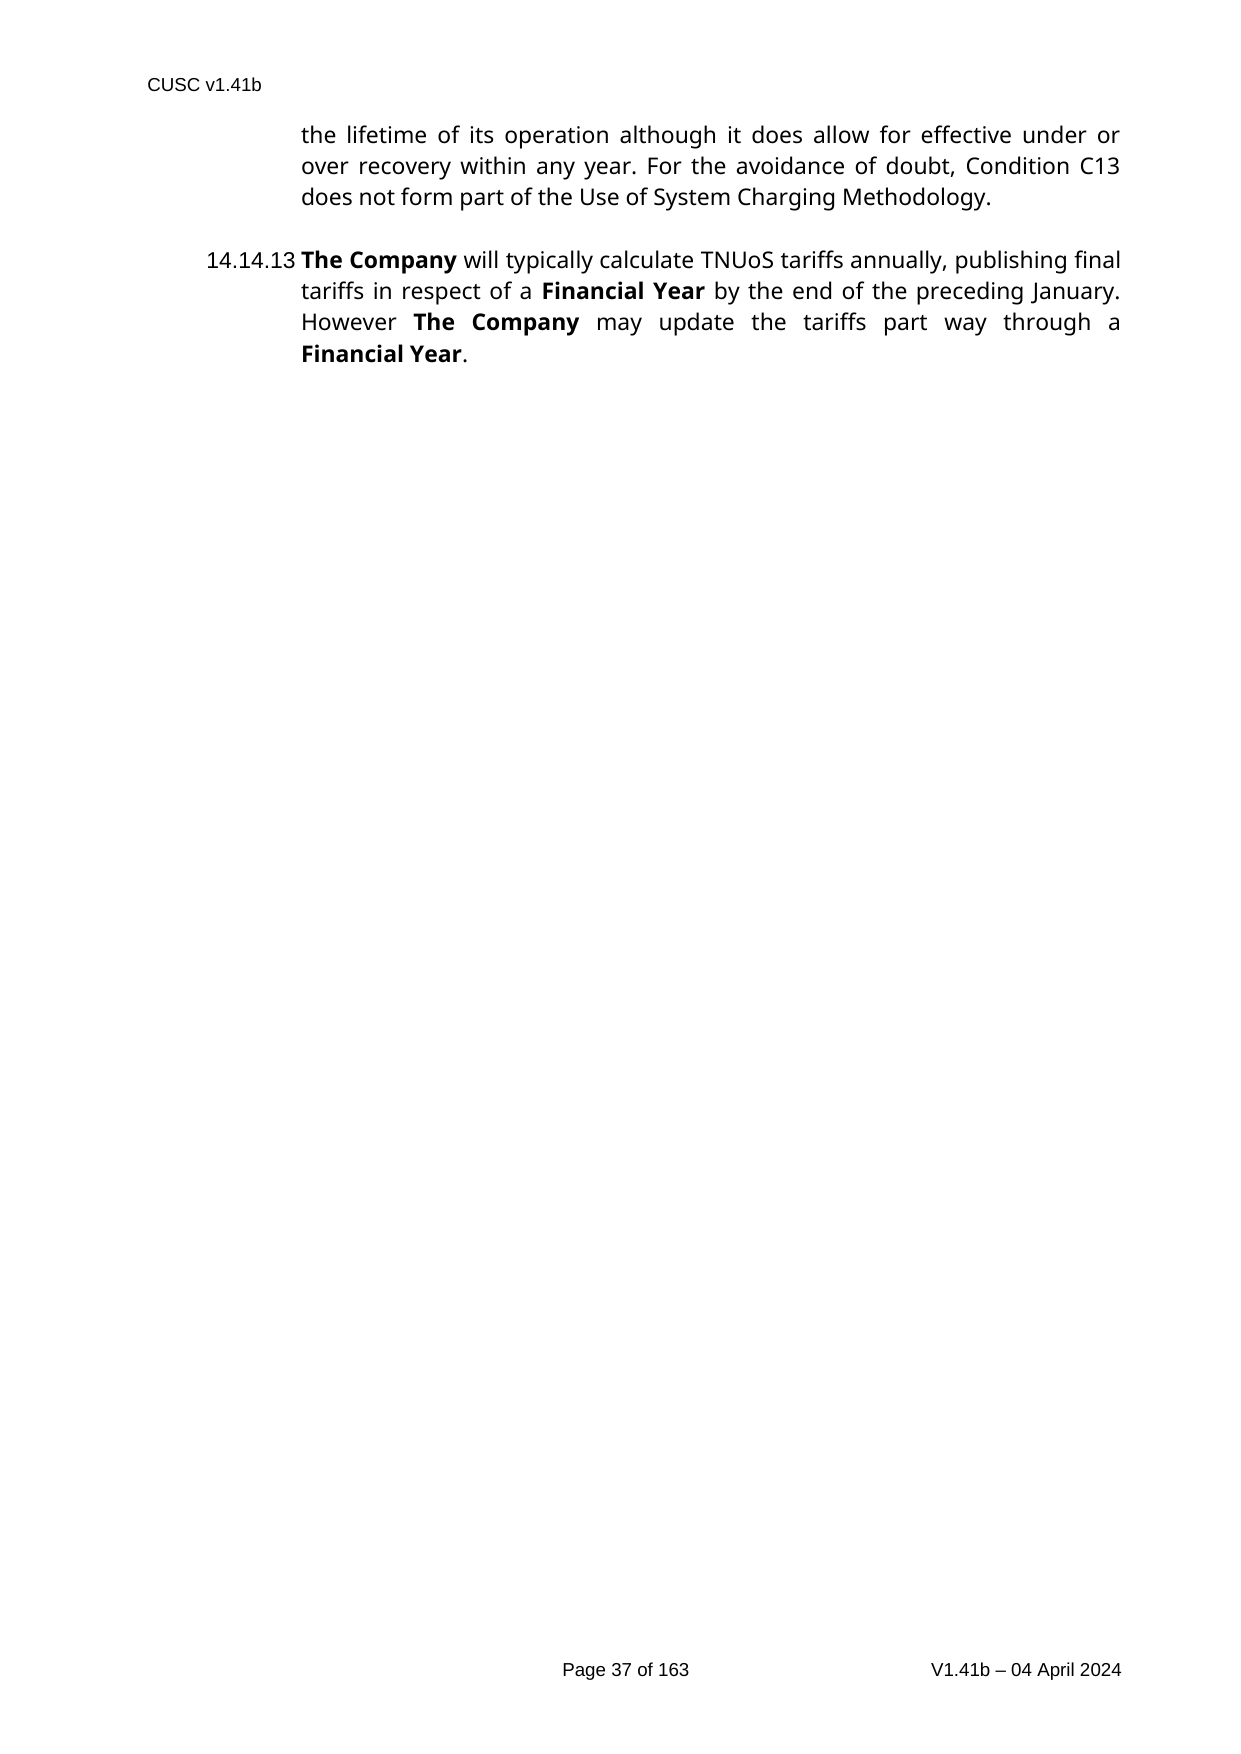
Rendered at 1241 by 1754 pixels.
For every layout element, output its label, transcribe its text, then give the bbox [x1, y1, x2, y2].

list The Company will typically calculate TNUoS tariffs annually, publishing final tariffs in respect of a Financial Year by the end of the preceding January. However The Company may update the tariffs part way through a Financial Year. [206, 244, 1121, 369]
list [206, 119, 1121, 212]
